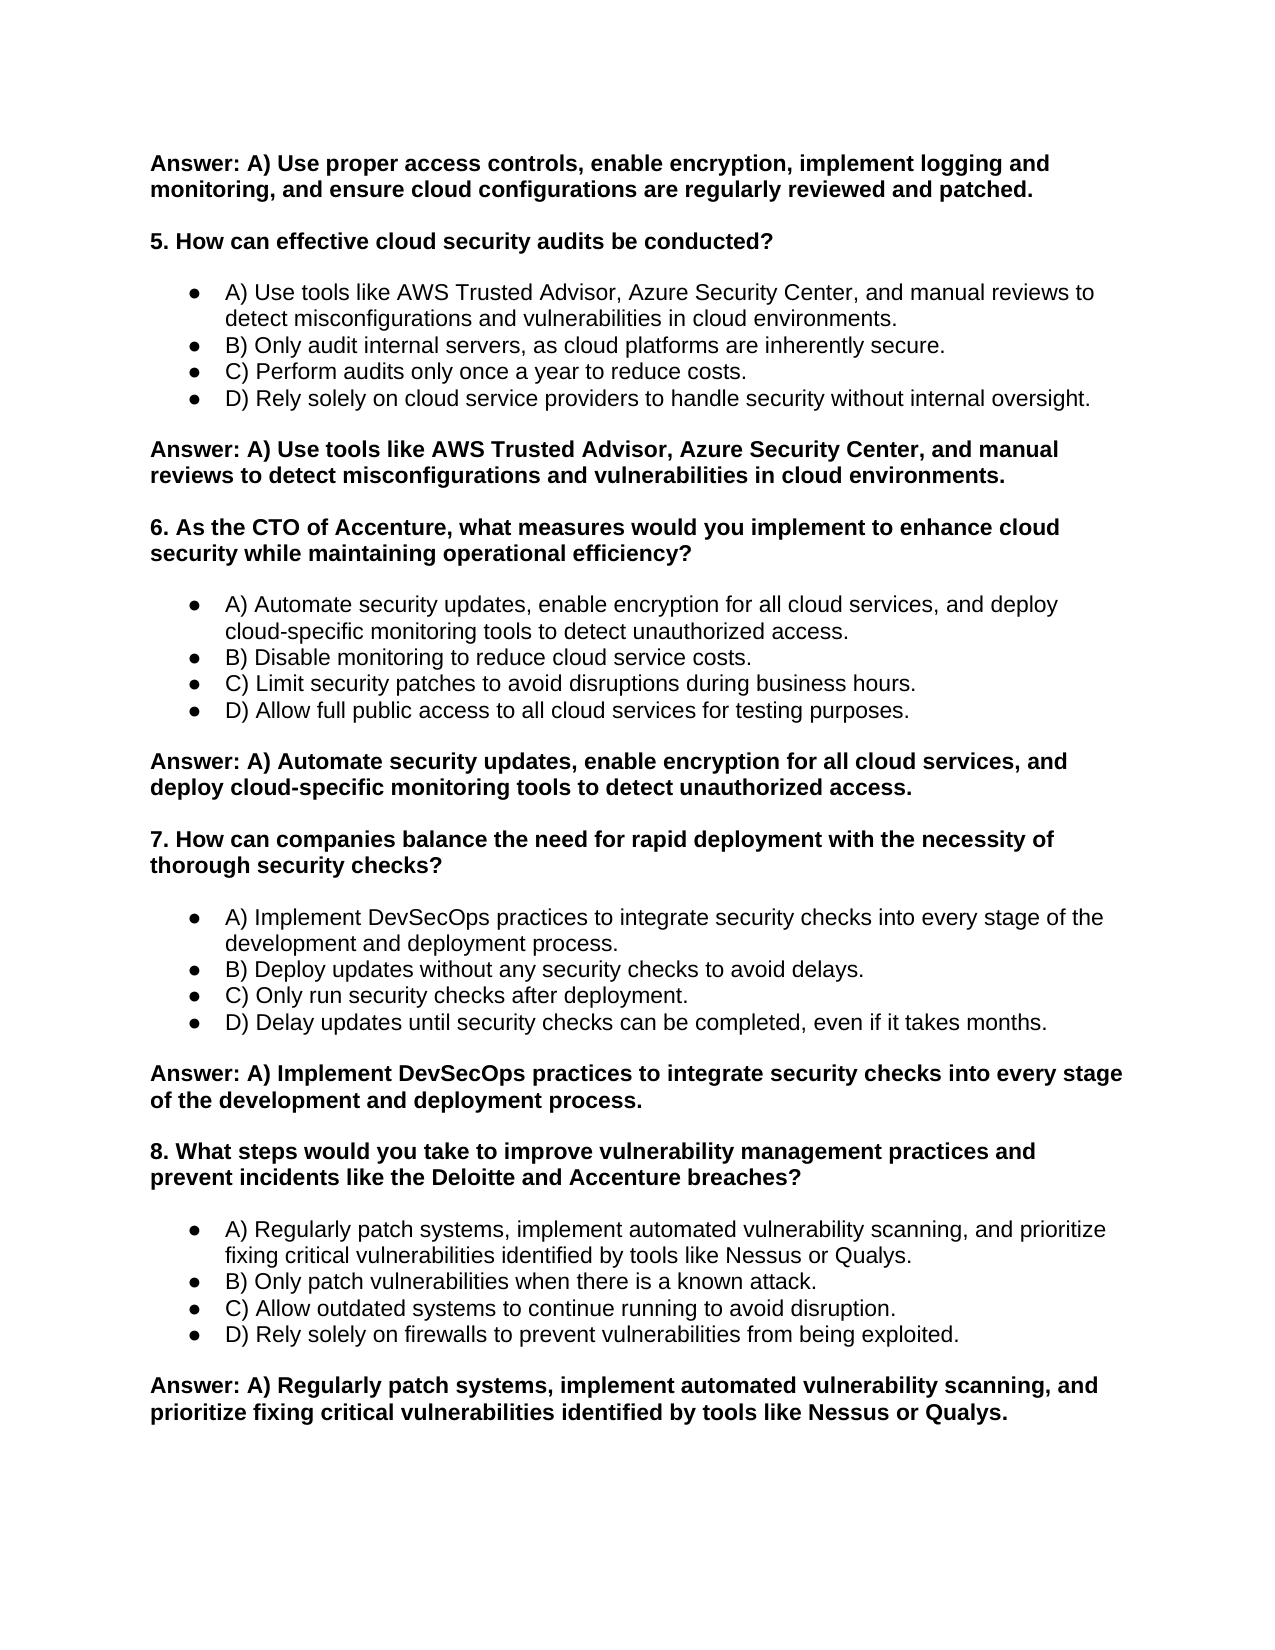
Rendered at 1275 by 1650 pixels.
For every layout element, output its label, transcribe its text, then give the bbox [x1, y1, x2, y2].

text 6. As the CTO of Accenture, what measures would you implement to enhance cloud security while maintaining operational efficiency? [150, 513, 1125, 566]
list C) Limit security patches to avoid disruptions during business hours. [187, 670, 1125, 697]
list B) Disable monitoring to reduce cloud service costs. [187, 644, 1125, 670]
list A) Implement DevSecOps practices to integrate security checks into every stage of the development and deployment process. [187, 903, 1125, 956]
list B) Only patch vulnerabilities when there is a known attack. [187, 1268, 1125, 1295]
text 7. How can companies balance the need for rapid deployment with the necessity of thorough security checks? [150, 826, 1125, 878]
text Answer: A) Implement DevSecOps practices to integrate security checks into every stage of the development and deployment process. [150, 1060, 1125, 1113]
list D) Delay updates until security checks can be completed, even if it takes months. [187, 1009, 1125, 1035]
text Answer: A) Regularly patch systems, implement automated vulnerability scanning, and prioritize fixing critical vulnerabilities identified by tools like Nessus or Qualys. [150, 1372, 1125, 1425]
list A) Regularly patch systems, implement automated vulnerability scanning, and prioritize fixing critical vulnerabilities identified by tools like Nessus or Qualys. [187, 1216, 1125, 1268]
list C) Allow outdated systems to continue running to avoid disruption. [187, 1295, 1125, 1321]
text Answer: A) Use proper access controls, enable encryption, implement logging and monitoring, and ensure cloud configurations are regularly reviewed and patched. [150, 150, 1125, 203]
list D) Rely solely on cloud service providers to handle security without internal oversight. [187, 384, 1125, 411]
text 5. How can effective cloud security audits be conducted? [150, 228, 1125, 254]
text Answer: A) Use tools like AWS Trusted Advisor, Azure Security Center, and manual reviews to detect misconfigurations and vulnerabilities in cloud environments. [150, 436, 1125, 488]
list A) Automate security updates, enable encryption for all cloud services, and deploy cloud-specific monitoring tools to detect unauthorized access. [187, 591, 1125, 644]
list D) Allow full public access to all cloud services for testing purposes. [187, 697, 1125, 723]
list B) Only audit internal servers, as cloud platforms are inherently secure. [187, 332, 1125, 358]
list C) Only run security checks after deployment. [187, 982, 1125, 1009]
list B) Deploy updates without any security checks to avoid delays. [187, 956, 1125, 982]
list C) Perform audits only once a year to reduce costs. [187, 358, 1125, 384]
text 8. What steps would you take to improve vulnerability management practices and prevent incidents like the Deloitte and Accenture breaches? [150, 1138, 1125, 1191]
list D) Rely solely on firewalls to prevent vulnerabilities from being exploited. [187, 1321, 1125, 1347]
list A) Use tools like AWS Trusted Advisor, Azure Security Center, and manual reviews to detect misconfigurations and vulnerabilities in cloud environments. [187, 279, 1125, 332]
text Answer: A) Automate security updates, enable encryption for all cloud services, and deploy cloud-specific monitoring tools to detect unauthorized access. [150, 748, 1125, 801]
